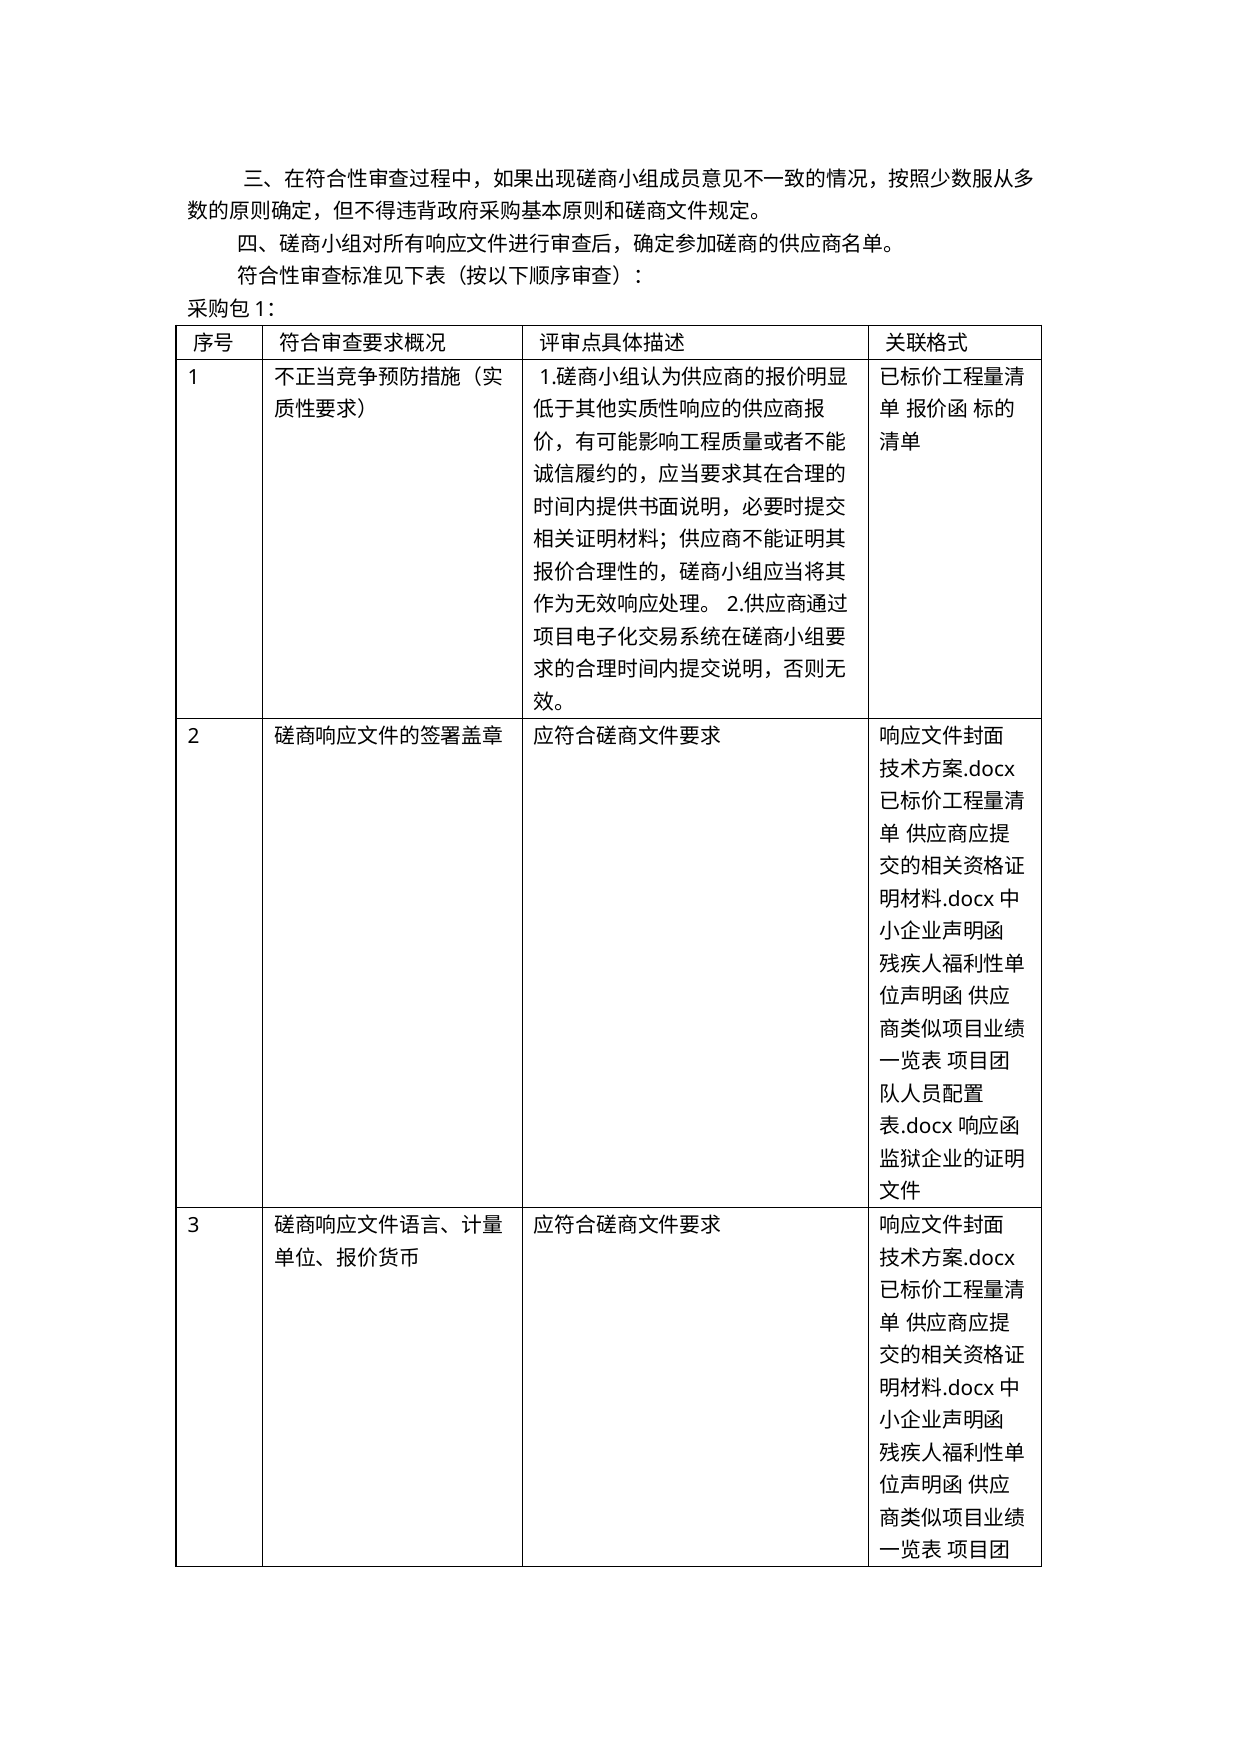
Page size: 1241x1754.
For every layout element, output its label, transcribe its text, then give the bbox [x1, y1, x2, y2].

table_header 关联格式 [869, 326, 1041, 358]
text 三、在符合性审查过程中，如果出现磋商小组成员意见不一致的情况，按照少数服从多数的原则确定，但不得违背政府采购基本原则和磋商文件规定。 [187, 162, 1053, 227]
table_cell 应符合磋商文件要求 [523, 1208, 868, 1566]
text 采购包1： [187, 292, 1053, 324]
table_cell 2 [177, 719, 262, 1207]
table_cell 响应文件封面 技术方案.docx 已标价工程量清单 供应商应提交的相关资格证明材料.docx 中小企业声明函 残疾人福利性单位声明函 供应商类似项目业绩一览表 项目团队人员配置表.docx 响应函 监狱企业的证明文件 [869, 719, 1041, 1207]
text 符合性审查标准见下表（按以下顺序审查）： [187, 259, 1053, 292]
table_header 评审点具体描述 [523, 326, 868, 358]
table_cell 1.磋商小组认为供应商的报价明显低于其他实质性响应的供应商报价，有可能影响工程质量或者不能诚信履约的，应当要求其在合理的时间内提供书面说明，必要时提交相关证明材料；供应商不能证明其报价合理性的，磋商小组应当将其作为无效响应处理。 2.供应商通过项目电子化交易系统在磋商小组要求的合理时间内提交说明，否则无效。 [523, 360, 868, 718]
table_cell 不正当竞争预防措施（实质性要求） [263, 360, 522, 718]
table_cell 3 [177, 1208, 262, 1566]
text 四、磋商小组对所有响应文件进行审查后，确定参加磋商的供应商名单。 [187, 227, 1053, 259]
table_cell 1 [177, 360, 262, 718]
table_header 符合审查要求概况 [263, 326, 522, 358]
table_cell 磋商响应文件语言、计量单位、报价货币 [263, 1208, 522, 1566]
table_cell 应符合磋商文件要求 [523, 719, 868, 1207]
table_cell 已标价工程量清单 报价函 标的清单 [869, 360, 1041, 718]
table_header 序号 [177, 326, 262, 358]
table_cell 磋商响应文件的签署盖章 [263, 719, 522, 1207]
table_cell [869, 1208, 1041, 1566]
